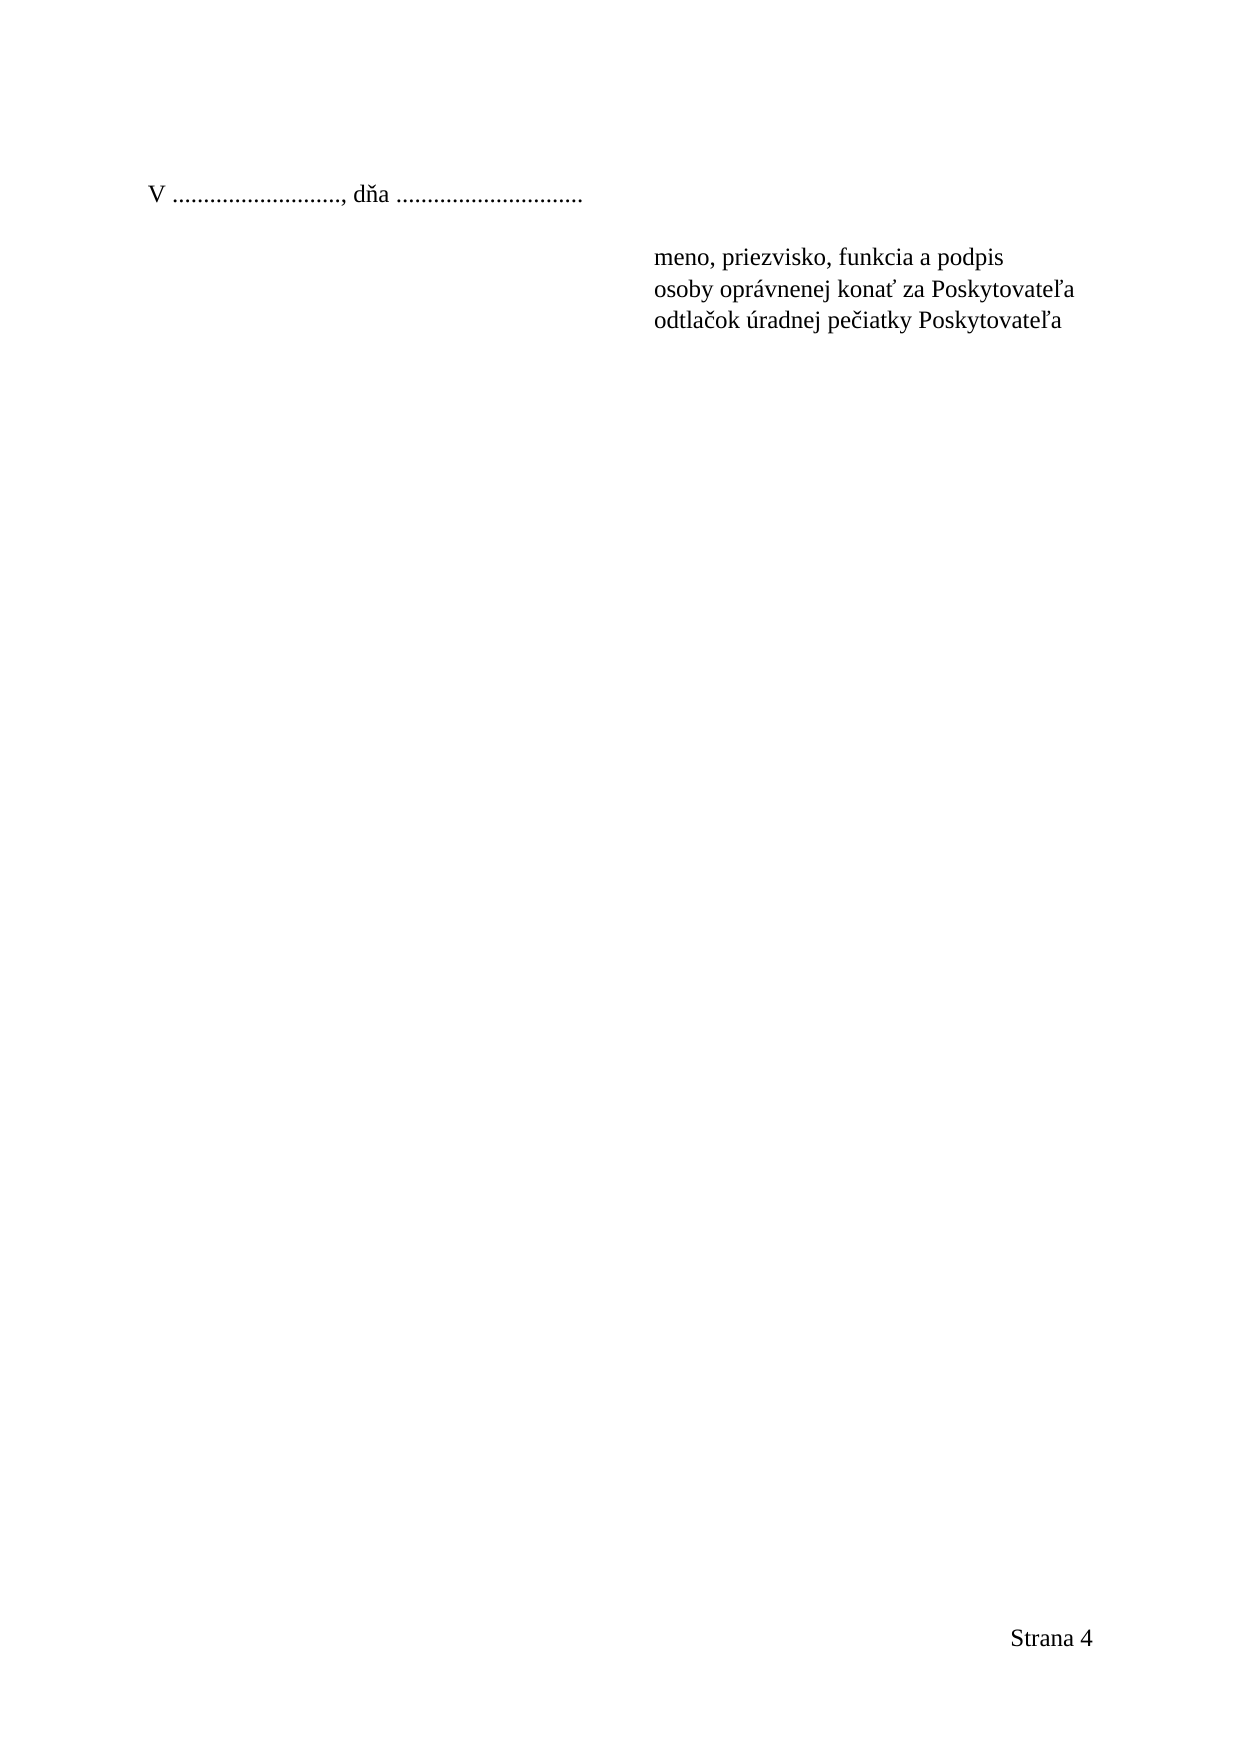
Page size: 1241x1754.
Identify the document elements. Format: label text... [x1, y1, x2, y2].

text V ..........................., dňa .............................. [148, 179, 1093, 208]
text osoby oprávnenej konať za Poskytovateľa [148, 274, 1093, 303]
text meno, priezvisko, funkcia a podpis [148, 242, 1093, 271]
text odtlačok úradnej pečiatky Poskytovateľa [148, 305, 1093, 334]
